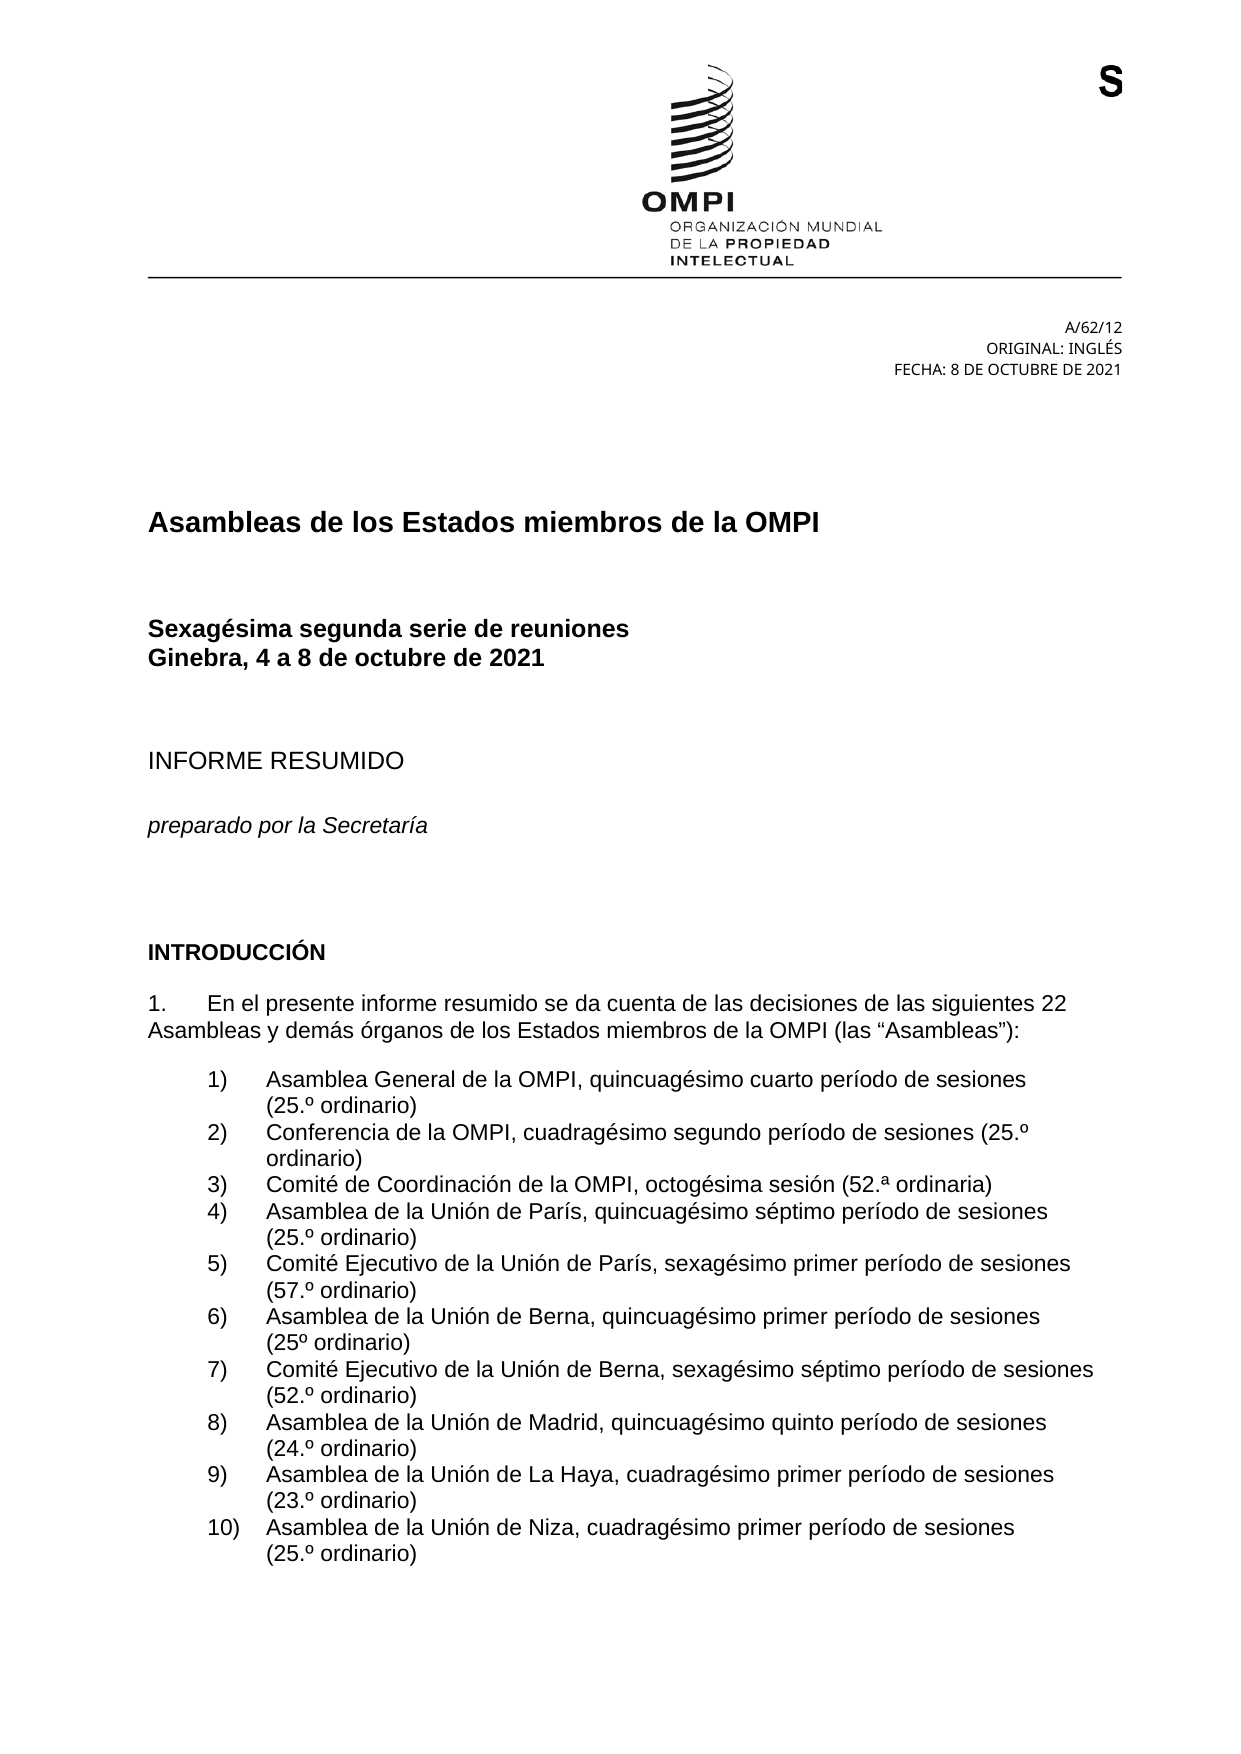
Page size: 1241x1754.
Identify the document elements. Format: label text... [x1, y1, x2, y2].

text ORIGINAL: INGLÉS [148, 338, 1122, 359]
subtitle INTRODUCCIÓN [148, 939, 1122, 965]
text Sexagésima segunda serie de reuniones Ginebra, 4 a 8 de octubre de 2021 [148, 614, 1122, 671]
text Asambleas de los Estados miembros de la OMPI [148, 505, 1122, 539]
text 8) Asamblea de la Unión de Madrid, quincuagésimo quinto período de sesiones (24.º ordinario) [207, 1408, 1122, 1461]
text preparado por la Secretaría [148, 812, 1122, 839]
text 9) Asamblea de la Unión de La Haya, cuadragésimo primer período de sesiones (23.º ordinario) [207, 1461, 1122, 1514]
text 5) Comité Ejecutivo de la Unión de París, sexagésimo primer período de sesiones (57.º ordinario) [207, 1250, 1122, 1303]
text 2) Conferencia de la OMPI, cuadragésimo segundo período de sesiones (25.º ordinario) [207, 1118, 1122, 1171]
text 10) Asamblea de la Unión de Niza, cuadragésimo primer período de sesiones (25.º ordinario) [207, 1514, 1122, 1567]
text 7) Comité Ejecutivo de la Unión de Berna, sexagésimo séptimo período de sesiones (52.º ordinario) [207, 1356, 1122, 1408]
text A/62/12 [148, 316, 1122, 338]
text 1) Asamblea General de la OMPI, quincuagésimo cuarto período de sesiones (25.º ordinario) [207, 1066, 1122, 1118]
text informe resumido [148, 746, 1122, 775]
text 6) Asamblea de la Unión de Berna, quincuagésimo primer período de sesiones (25º ordinario) [207, 1303, 1122, 1356]
picture [627, 59, 1123, 278]
text FECHA: 8 DE OCTUBRE DE 2021 [148, 359, 1122, 380]
text 3) Comité de Coordinación de la OMPI, octogésima sesión (52.ª ordinaria) [207, 1171, 1122, 1198]
text 4) Asamblea de la Unión de París, quincuagésimo séptimo período de sesiones (25.º ordinario) [207, 1198, 1122, 1250]
text En el presente informe resumido se da cuenta de las decisiones de las siguientes 22 Asambleas y demás órganos de los Estados miembros de la OMPI (las “Asambleas”): [148, 990, 1122, 1043]
